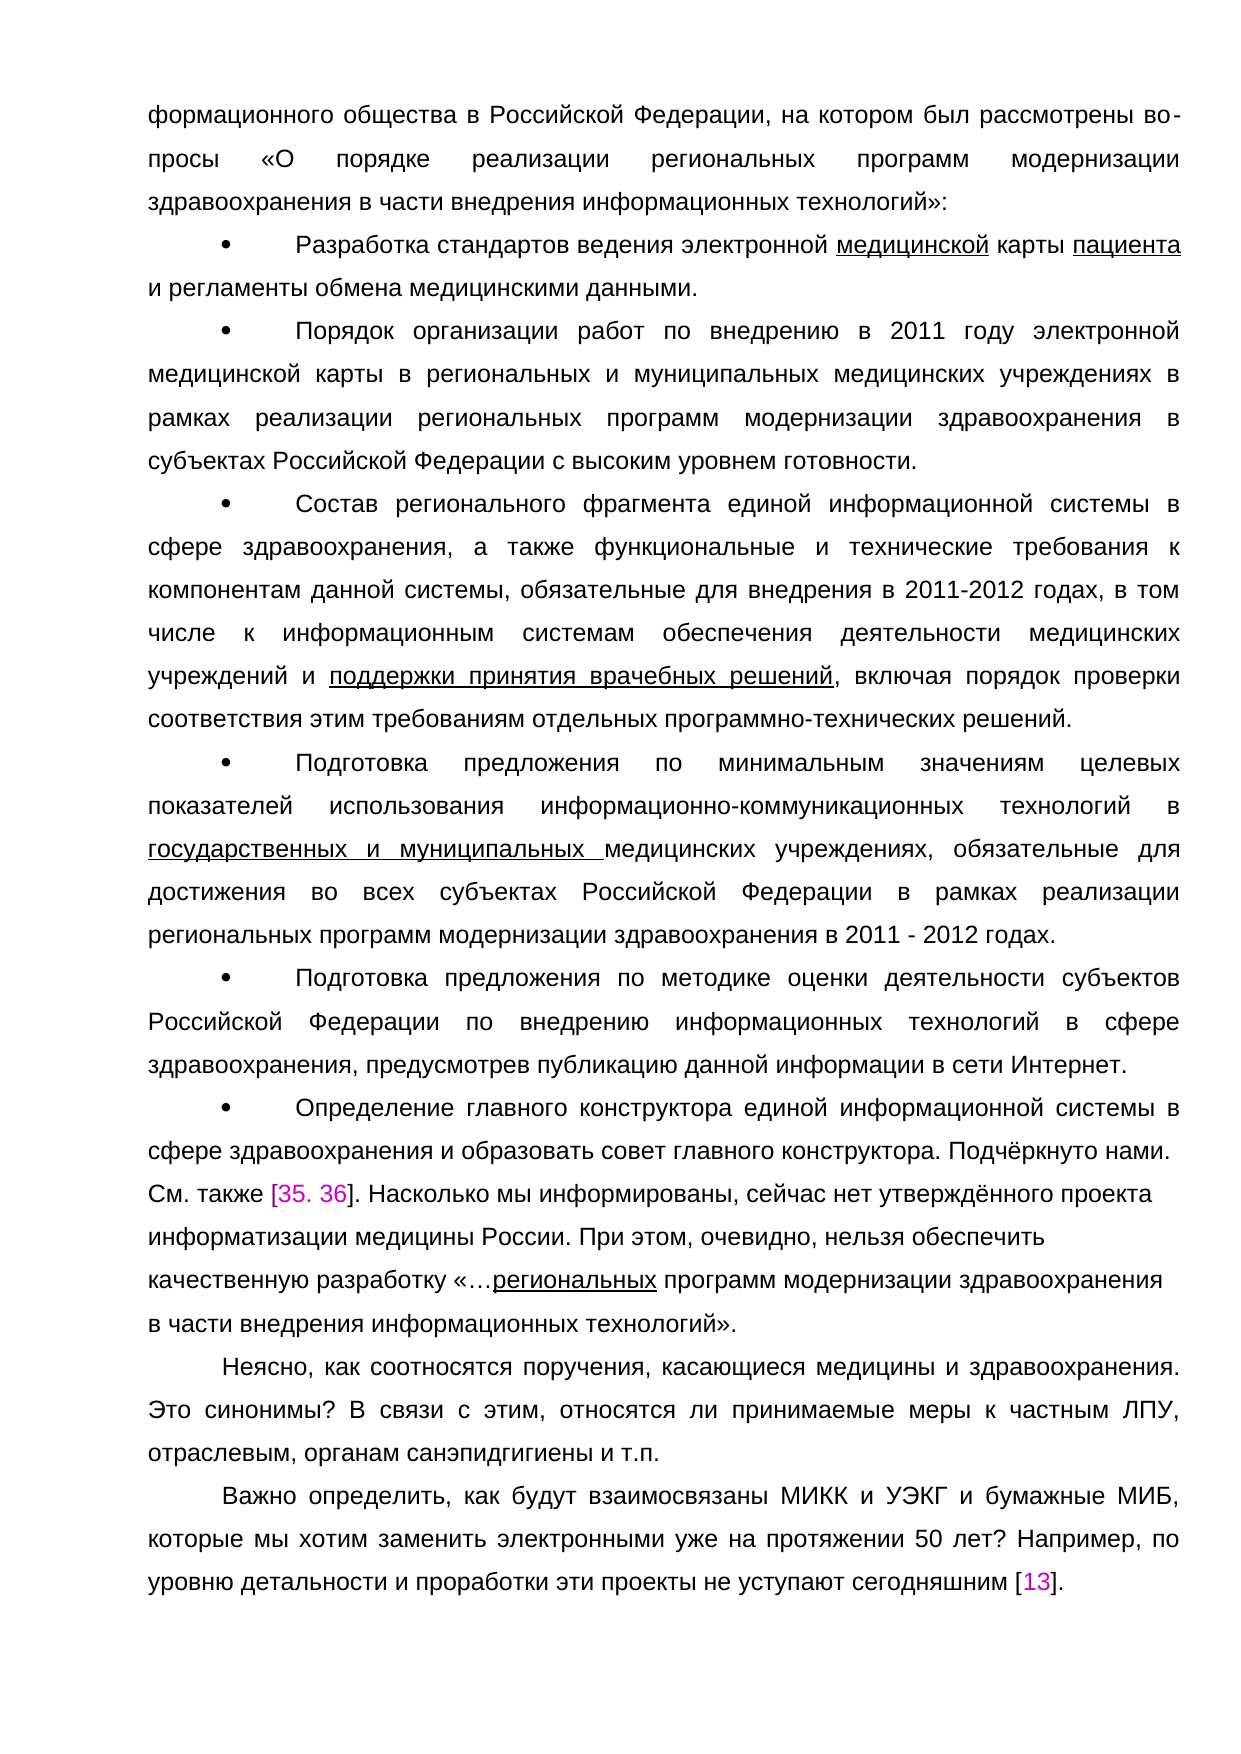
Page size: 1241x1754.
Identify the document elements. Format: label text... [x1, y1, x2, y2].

list Состав регионального фрагмента единой информационной системы в сфере здравоохранения, а также функциональные и технические требования к компонентам данной системы, обязательные для внедрения в 2011-2012 годах, в том числе к информационным системам обеспечения деятельности медицинских учреждений и поддержки принятия врачебных решений, включая порядок проверки соответствия этим требованиям отдельных программно-технических решений. [148, 489, 1181, 733]
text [148, 100, 1181, 215]
list Подготовка предложения по методике оценки деятельности субъектов Российской Федерации по внедрению информационных технологий в сфере здравоохранения, предусмотрев публикацию данной информации в сети Интернет. [148, 963, 1181, 1078]
text См. также [35. 36]. Насколько мы информированы, сейчас нет утверждённого проекта информатизации медицины России. При этом, очевидно, нельзя обеспечить качественную разработку «…региональных программ модернизации здравоохранения в части внедрения информационных технологий». [148, 1179, 1181, 1337]
list Разработка стандартов ведения электронной медицинской карты пациента и регламенты обмена медицинскими данными. [148, 230, 1181, 302]
list Подготовка предложения по минимальным значениям целевых показателей использования информационно-коммуникационных технологий в государственных и муниципальных медицинских учреждениях, обязательные для достижения во всех субъектах Российской Федерации в рамках реализации региональных программ модернизации здравоохранения в 2011 - 2012 годах. [148, 748, 1181, 949]
list Порядок организации работ по внедрению в 2011 году электронной медицинской карты в региональных и муниципальных медицинских учреждениях в рамках реализации региональных программ модернизации здравоохранения в субъектах Российской Федерации с высоким уровнем готовности. [148, 316, 1181, 474]
text Неясно, как соотносятся поручения, касающиеся медицины и здравоохранения. Это синонимы? В связи с этим, относятся ли принимаемые меры к частным ЛПУ, отраслевым, органам санэпидгигиены и т.п. [148, 1352, 1181, 1467]
list Определение главного конструктора единой информационной системы в сфере здравоохранения и образовать совет главного конструктора. Подчёркнуто нами. [148, 1093, 1181, 1165]
text Важно определить, как будут взаимосвязаны МИКК и УЭКГ и бумажные МИБ, которые мы хотим заменить электронными уже на протяжении 50 лет? Например, по уровню детальности и проработки эти проекты не уступают сегодняшним [13]. [148, 1481, 1181, 1596]
